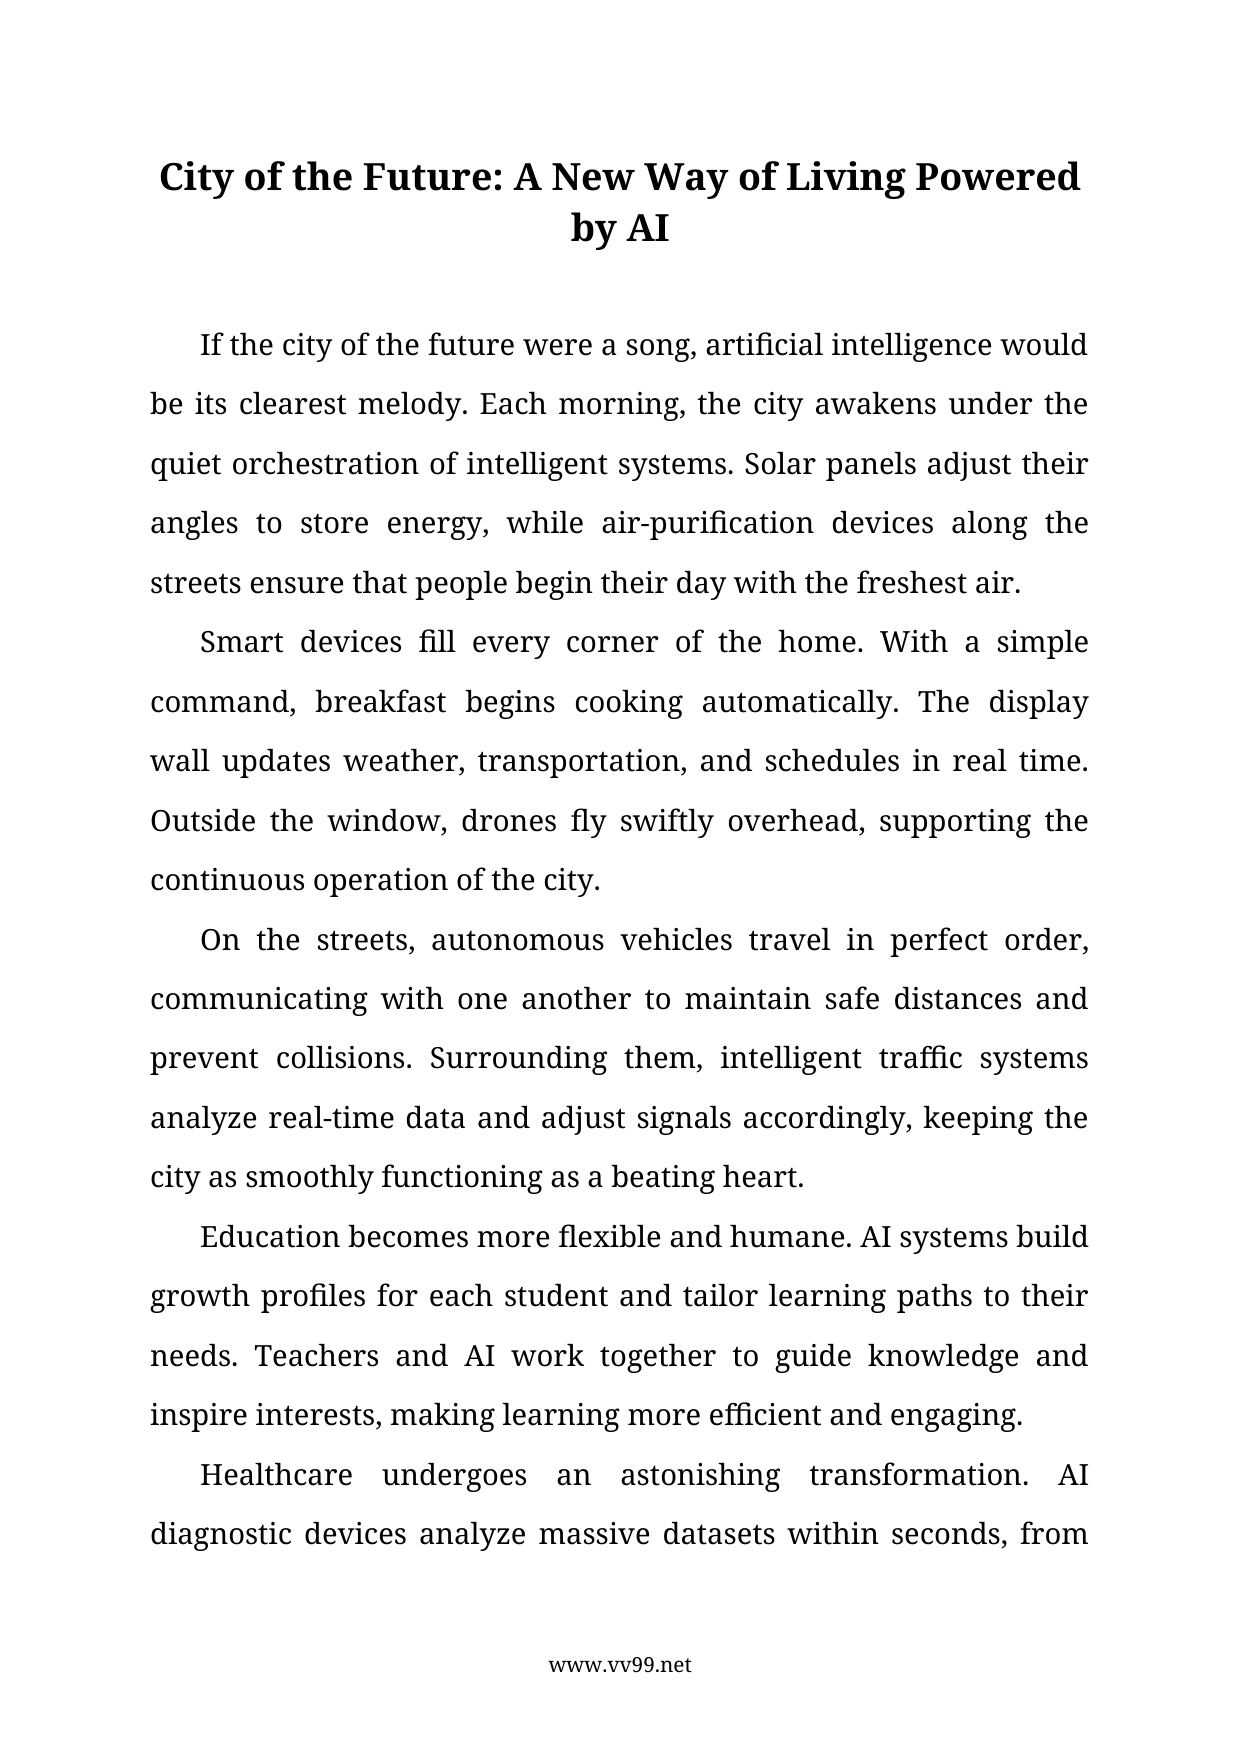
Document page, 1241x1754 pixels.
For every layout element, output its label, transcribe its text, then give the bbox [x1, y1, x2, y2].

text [150, 1454, 1090, 1553]
text If the city of the future were a song, artificial intelligence would be its clearest melody. Each morning, the city awakens under the quiet orchestration of intelligent systems. Solar panels adjust their angles to store energy, while air-purification devices along the streets ensure that people begin their day with the freshest air. [150, 324, 1090, 602]
text Smart devices fill every corner of the home. With a simple command, breakfast begins cooking automatically. The display wall updates weather, transportation, and schedules in real time. Outside the window, drones fly swiftly overhead, supporting the continuous operation of the city. [150, 621, 1090, 899]
subtitle City of the Future: A New Way of Living Powered by AI [150, 150, 1090, 252]
text Education becomes more flexible and humane. AI systems build growth profiles for each student and tailor learning paths to their needs. Teachers and AI work together to guide knowledge and inspire interests, making learning more efficient and engaging. [150, 1216, 1090, 1434]
text On the streets, autonomous vehicles travel in perfect order, communicating with one another to maintain safe distances and prevent collisions. Surrounding them, intelligent traffic systems analyze real-time data and adjust signals accordingly, keeping the city as smoothly functioning as a beating heart. [150, 919, 1090, 1196]
